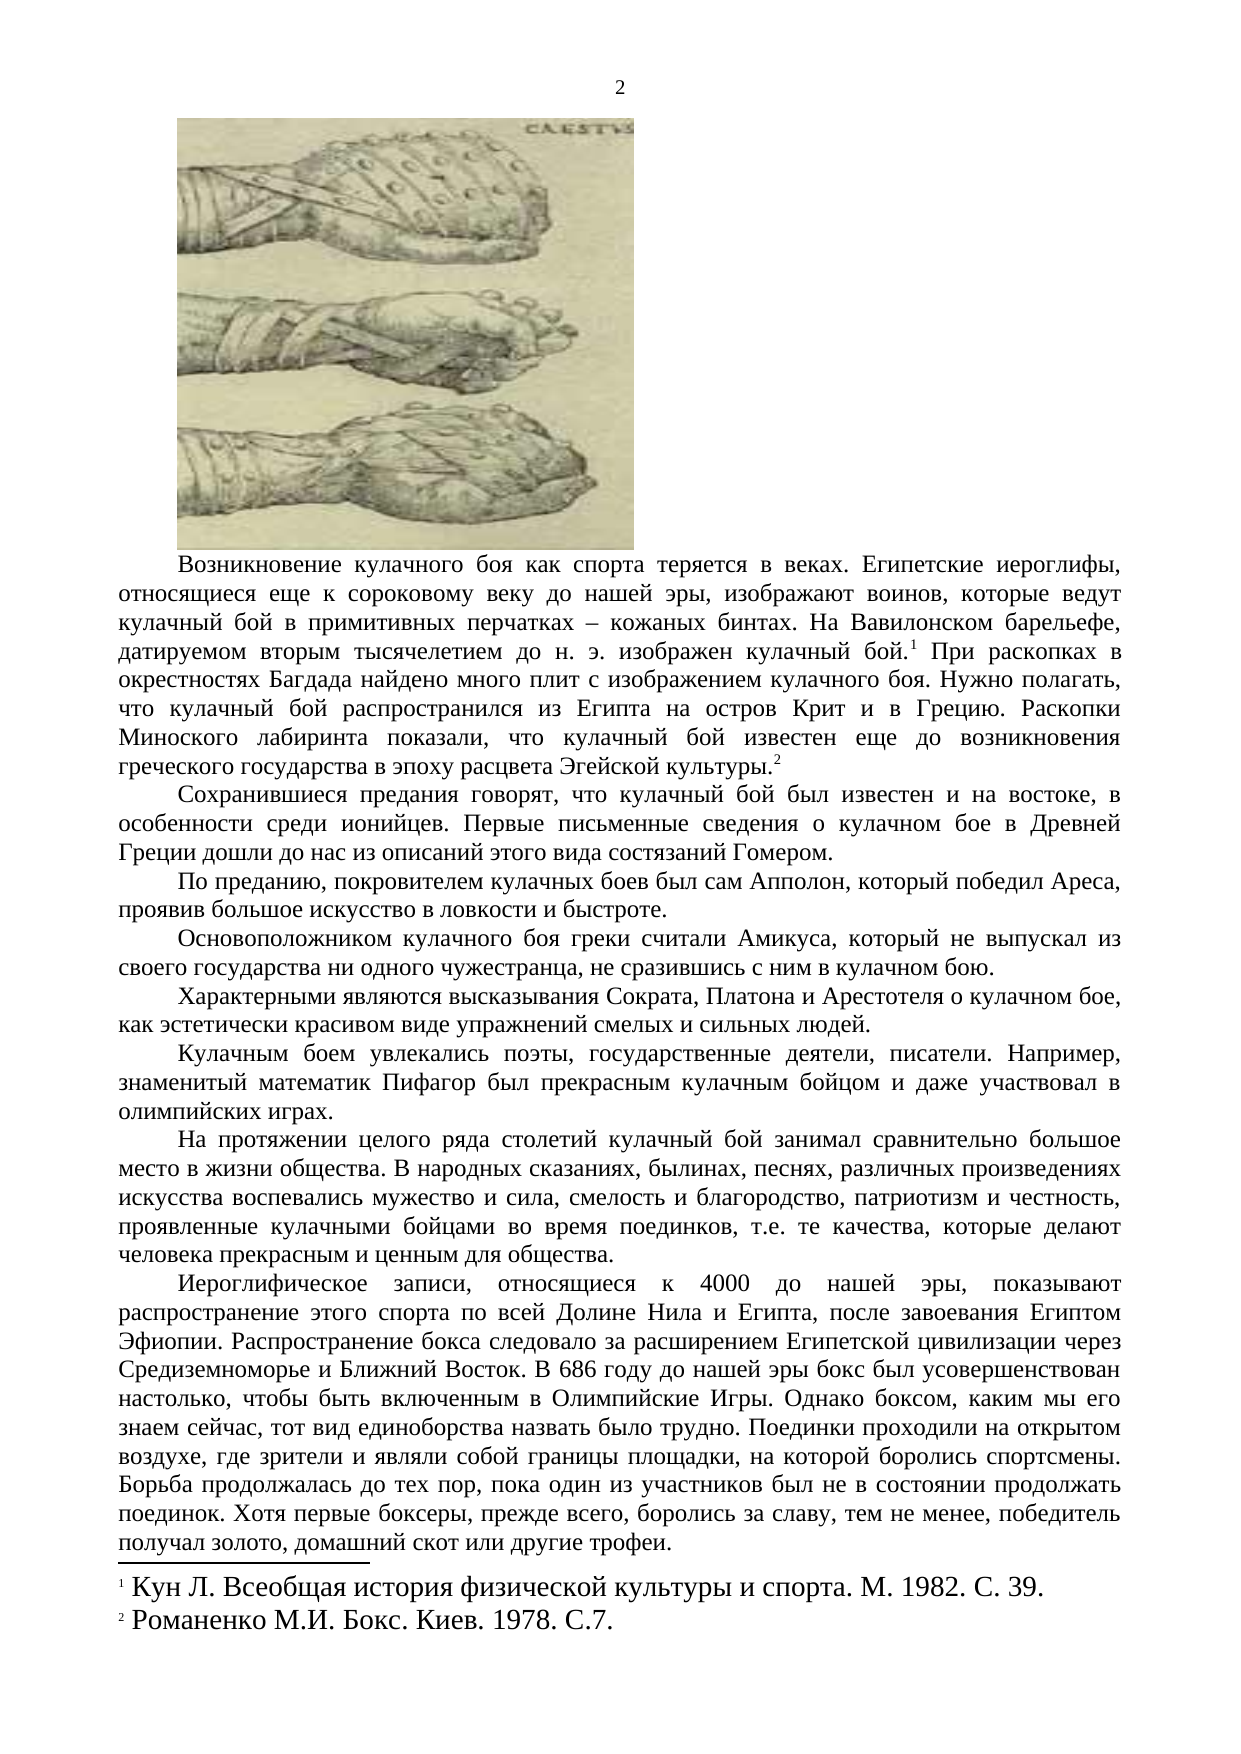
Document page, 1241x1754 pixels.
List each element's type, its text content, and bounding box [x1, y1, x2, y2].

text Иероглифическое записи, относящиеся к 4000 до нашей эры, показывают распространение этого спорта по всей Долине Нила и Египта, после завоевания Египтом Эфиопии. Распространение бокса следовало за расширением Египетской цивилизации через Средиземноморье и Ближний Восток. В 686 году до нашей эры бокс был усовершенствован настолько, чтобы быть включенным в Олимпийские Игры. Однако боксом, каким мы его знаем сейчас, тот вид единоборства назвать было трудно. Поединки проходили на открытом воздухе, где зрители и являли собой границы площадки, на которой боролись спортсмены. Борьба продолжалась до тех пор, пока один из участников был не в состоянии продолжать поединок. Хотя первые боксеры, прежде всего, боролись за славу, тем не менее, победитель получал золото, домашний скот или другие трофеи. [118, 1268, 1122, 1556]
text Сохранившиеся предания говорят, что кулачный бой был известен и на востоке, в особенности среди ионийцев. Первые письменные сведения о кулачном бое в Древней Греции дошли до нас из описаний этого вида состязаний Гомером. [118, 779, 1122, 866]
text Кулачным боем увлекались поэты, государственные деятели, писатели. Например, знаменитый математик Пифагор был прекрасным кулачным бойцом и даже участвовал в олимпийских играх. [118, 1038, 1122, 1124]
text Основоположником кулачного боя греки считали Амикуса, который не выпускал из своего государства ни одного чужестранца, не сразившись с ним в кулачном бою. [118, 923, 1122, 981]
text По преданию, покровителем кулачных боев был сам Апполон, который победил Ареса, проявив большое искусство в ловкости и быстроте. [118, 866, 1122, 923]
text Характерными являются высказывания Сократа, Платона и Арестотеля о кулачном бое, как эстетически красивом виде упражнений смелых и сильных людей. [118, 981, 1122, 1038]
picture [177, 118, 634, 550]
text На протяжении целого ряда столетий кулачный бой занимал сравнительно большое место в жизни общества. В народных сказаниях, былинах, песнях, различных произведениях искусства воспевались мужество и сила, смелость и благородство, патриотизм и честность, проявленные кулачными бойцами во время поединков, т.е. те качества, которые делают человека прекрасным и ценным для общества. [118, 1124, 1122, 1268]
text Возникновение кулачного боя как спорта теряется в веках. Египетские иероглифы, относящиеся еще к сороковому веку до нашей эры, изображают воинов, которые ведут кулачный бой в примитивных перчатках – кожаных бинтах. На Вавилонском барельефе, датируемом вторым тысячелетием до н. э. изображен кулачный бой. При раскопках в окрестностях Багдада найдено много плит с изображением кулачного боя. Нужно полагать, что кулачный бой распространился из Египта на остров Крит и в Грецию. Раскопки Миноского лабиринта показали, что кулачный бой известен еще до возникновения греческого государства в эпоху расцвета Эгейской культуры. [118, 549, 1122, 779]
